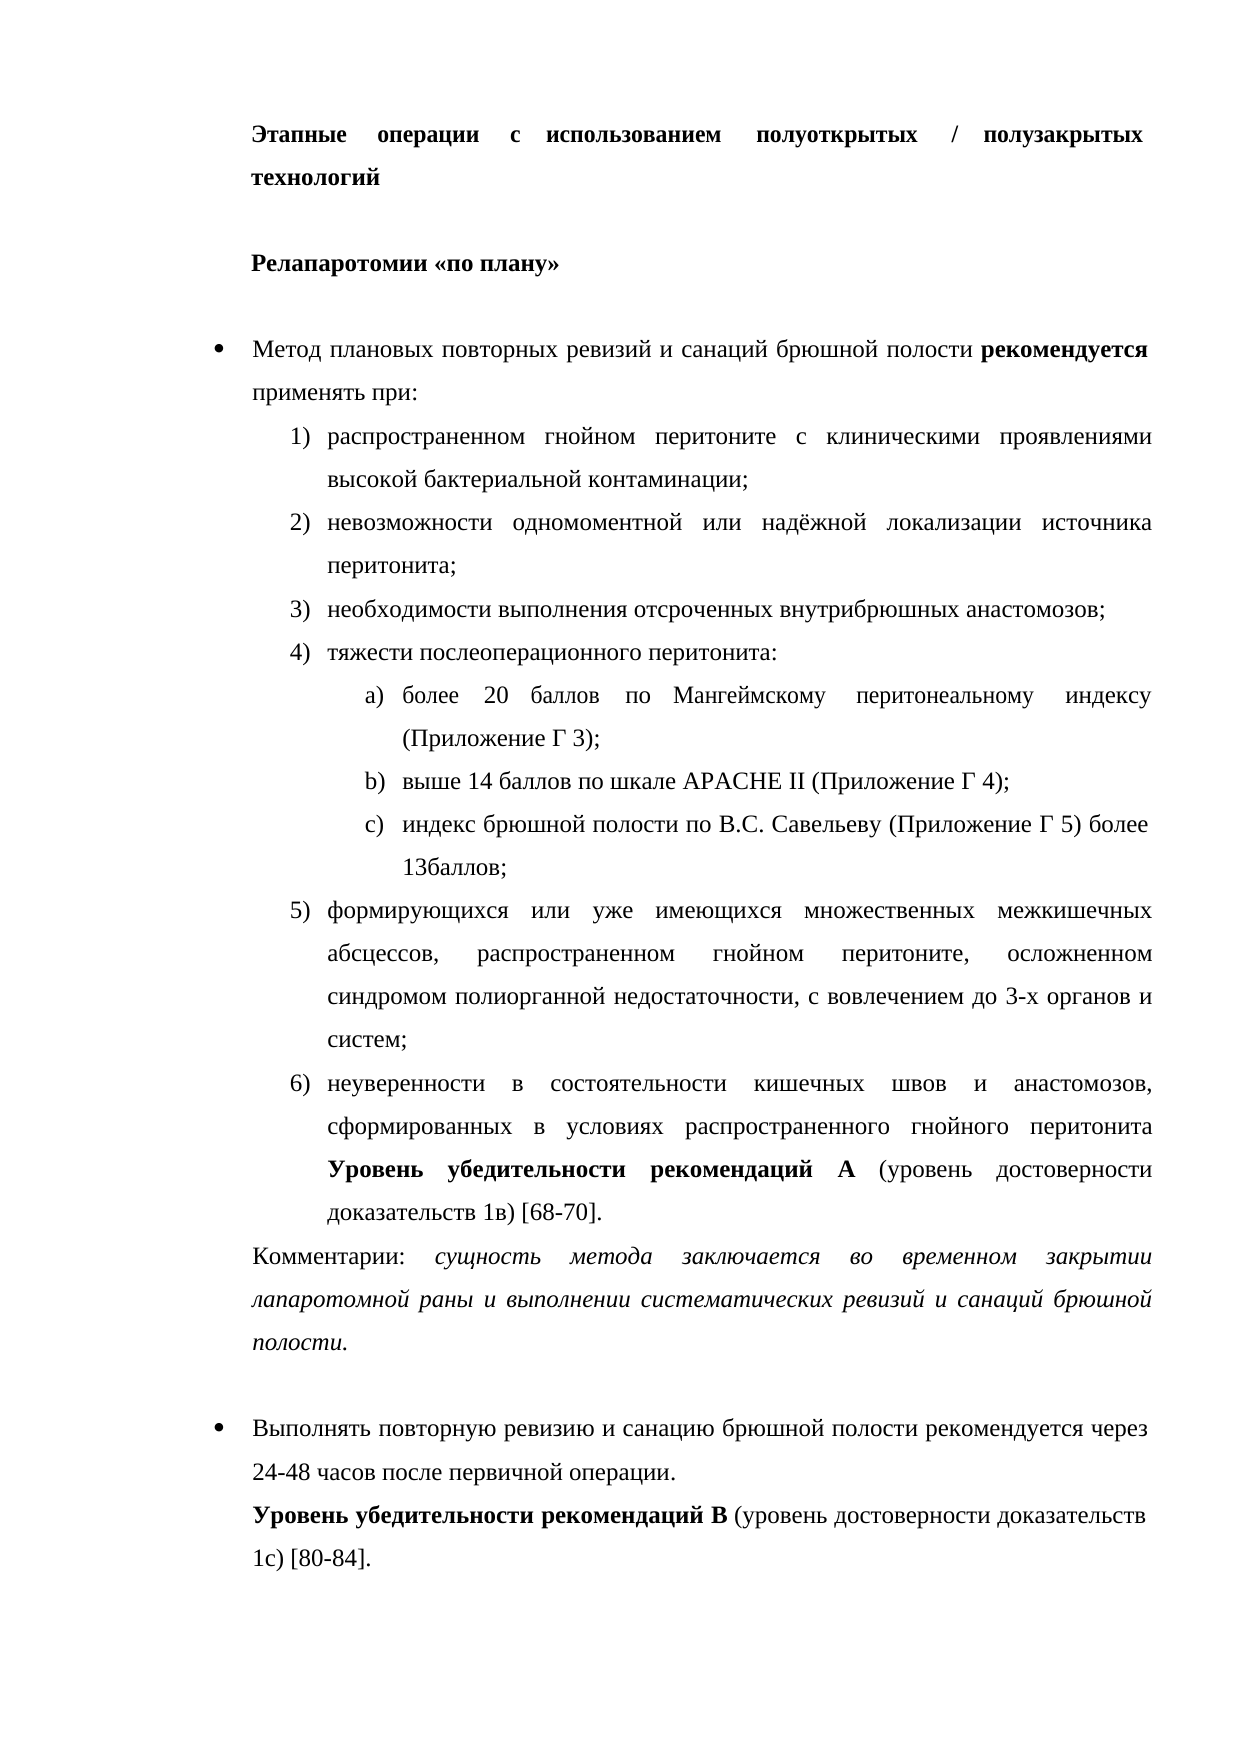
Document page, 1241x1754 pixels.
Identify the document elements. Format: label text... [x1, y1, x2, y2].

list выше 14 баллов по шкале APACHE II (Приложение Г 4); [364, 766, 1163, 794]
text 13баллов; [402, 852, 1163, 881]
list формирующихся или уже имеющихся множественных межкишечных абсцессов, распространенном гнойном перитоните, осложненном синдромом полиорганной недостаточности, с вовлечением до 3-х органов и систем; [289, 895, 1152, 1053]
list часов после первичной операции. [252, 1457, 1163, 1485]
list Метод плановых повторных ревизий и санаций брюшной полости рекомендуется [214, 334, 1163, 363]
subtitle Этапные операции с использованием полуоткрытых / полузакрытых технологий [251, 119, 1152, 190]
list индекс брюшной полости по В.С. Савельеву (Приложение Г 5) более [364, 809, 1163, 838]
text Релапаротомии «по плану» [251, 248, 1163, 277]
text Комментарии: сущность метода заключается во временном закрытии лапаротомной раны и выполнении систематических ревизий и санаций брюшной полости. [252, 1241, 1152, 1356]
list Выполнять повторную ревизию и санацию брюшной полости рекомендуется через [214, 1413, 1163, 1442]
text 1с) [80-84]. [252, 1543, 1163, 1571]
list неуверенности в состоятельности кишечных швов и анастомозов, сформированных в условиях распространенного гнойного перитонита Уровень убедительности рекомендаций А (уровень достоверности доказательств 1в) [68-70]. [289, 1068, 1152, 1226]
text применять при: [252, 377, 1163, 406]
list невозможности одномоментной или надёжной локализации источника перитонита; [289, 507, 1152, 579]
list необходимости выполнения отсроченных внутрибрюшных анастомозов; [289, 594, 1163, 622]
text (Приложение Г 3); [402, 723, 1163, 751]
list более 20 баллов по Мангеймскому перитонеальному индексу [364, 680, 1163, 708]
list распространенном гнойном перитоните с клиническими проявлениями высокой бактериальной контаминации; [289, 421, 1152, 492]
list тяжести послеоперационного перитонита: [289, 637, 1163, 665]
text Уровень убедительности рекомендаций В (уровень достоверности доказательств [252, 1500, 1163, 1528]
